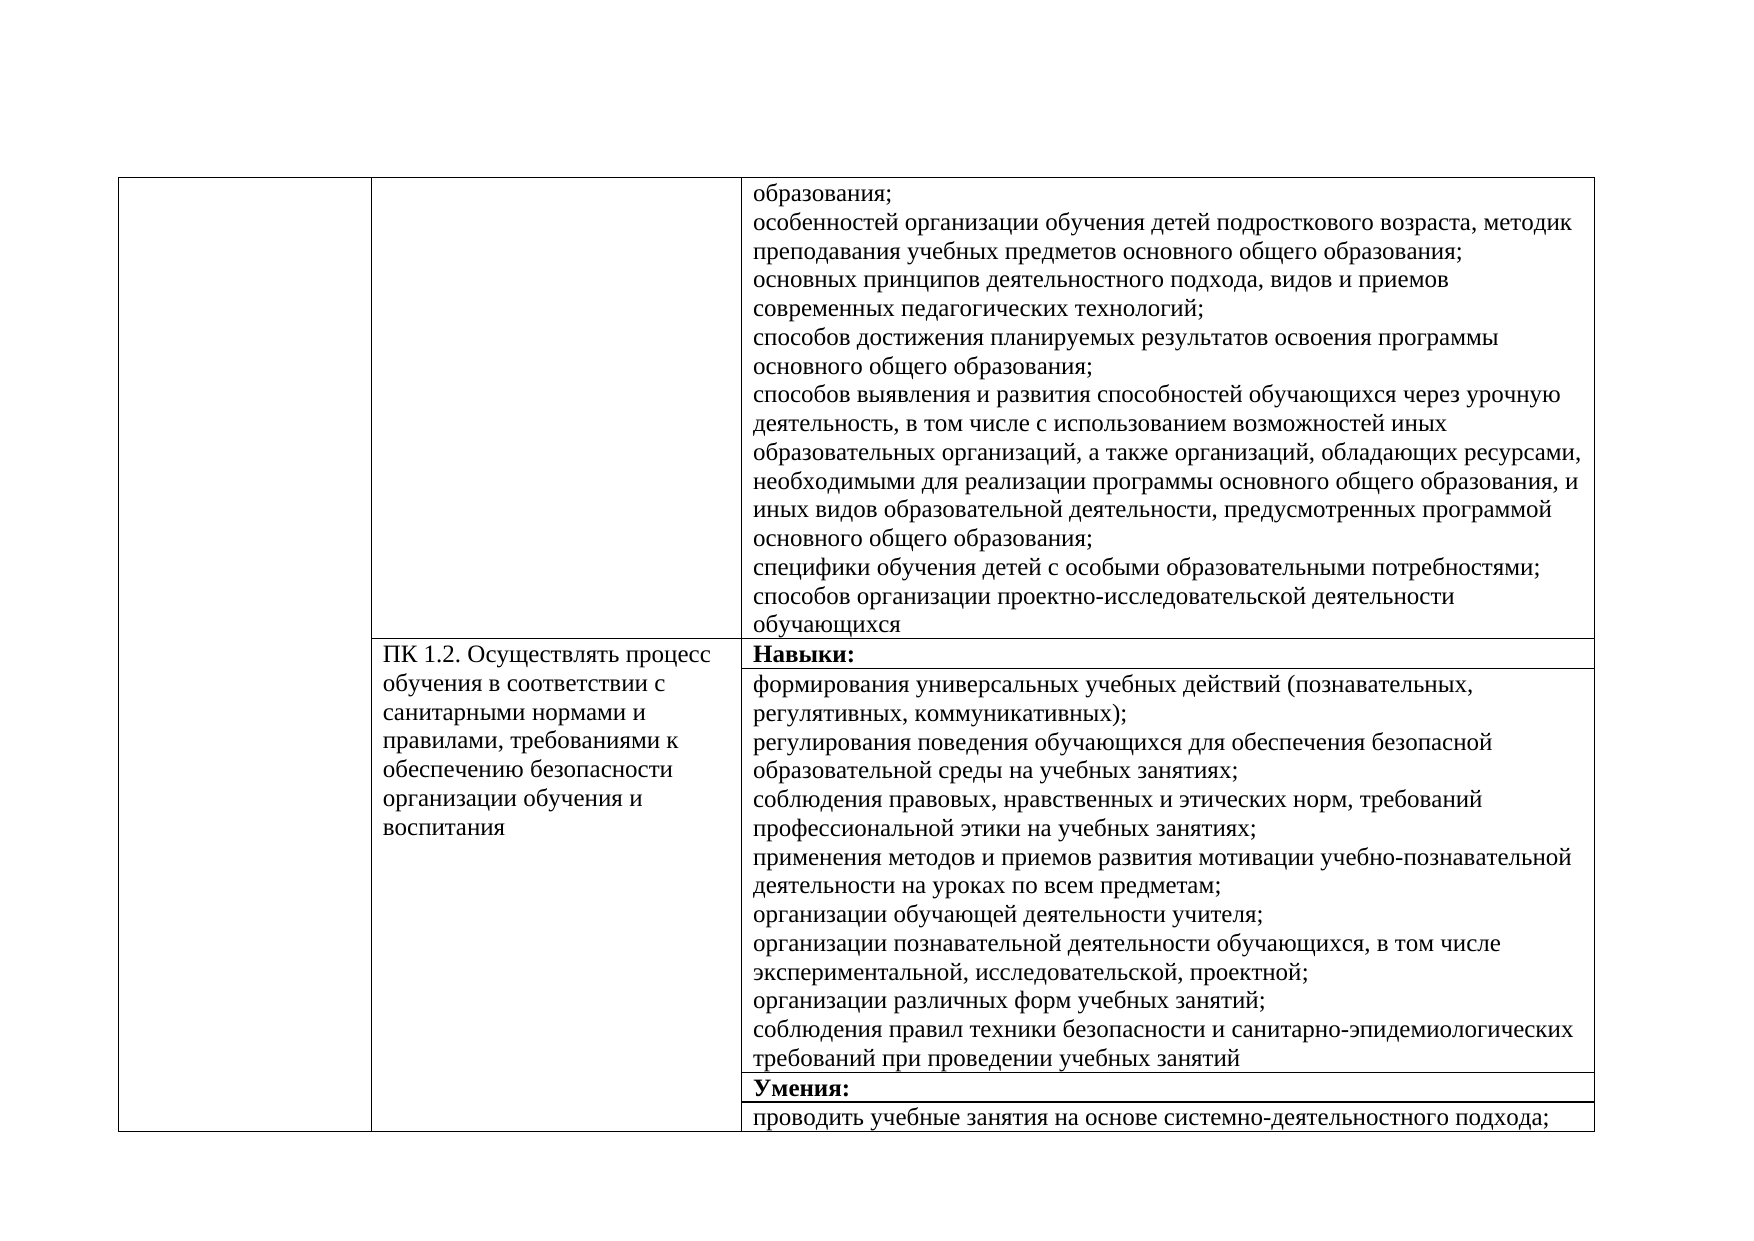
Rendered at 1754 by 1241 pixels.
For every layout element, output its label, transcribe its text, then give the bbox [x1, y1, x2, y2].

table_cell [742, 1103, 1594, 1131]
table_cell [742, 178, 1594, 638]
table_cell ПК 1.2. Осуществлять процесс обучения в соответствии с санитарными нормами и правилами, требованиями к обеспечению безопасности организации обучения и воспитания [372, 639, 741, 1131]
table_cell Навыки: [742, 639, 1594, 668]
table_cell Умения: [742, 1073, 1594, 1101]
table_cell формирования универсальных учебных действий (познавательных, регулятивных, коммуникативных); регулирования поведения обучающихся для обеспечения безопасной образовательной среды на учебных занятиях; соблюдения правовых, нравственных и этических норм, требований профессиональной этики на учебных занятиях; применения методов и приемов развития мотивации учебно-познавательной деятельности на уроках по всем предметам; организации обучающей деятельности учителя; организации познавательной деятельности обучающихся, в том числе экспериментальной, исследовательской, проектной; организации различных форм учебных занятий; соблюдения правил техники безопасности и санитарно-эпидемиологических требований при проведении учебных занятий [742, 669, 1594, 1072]
